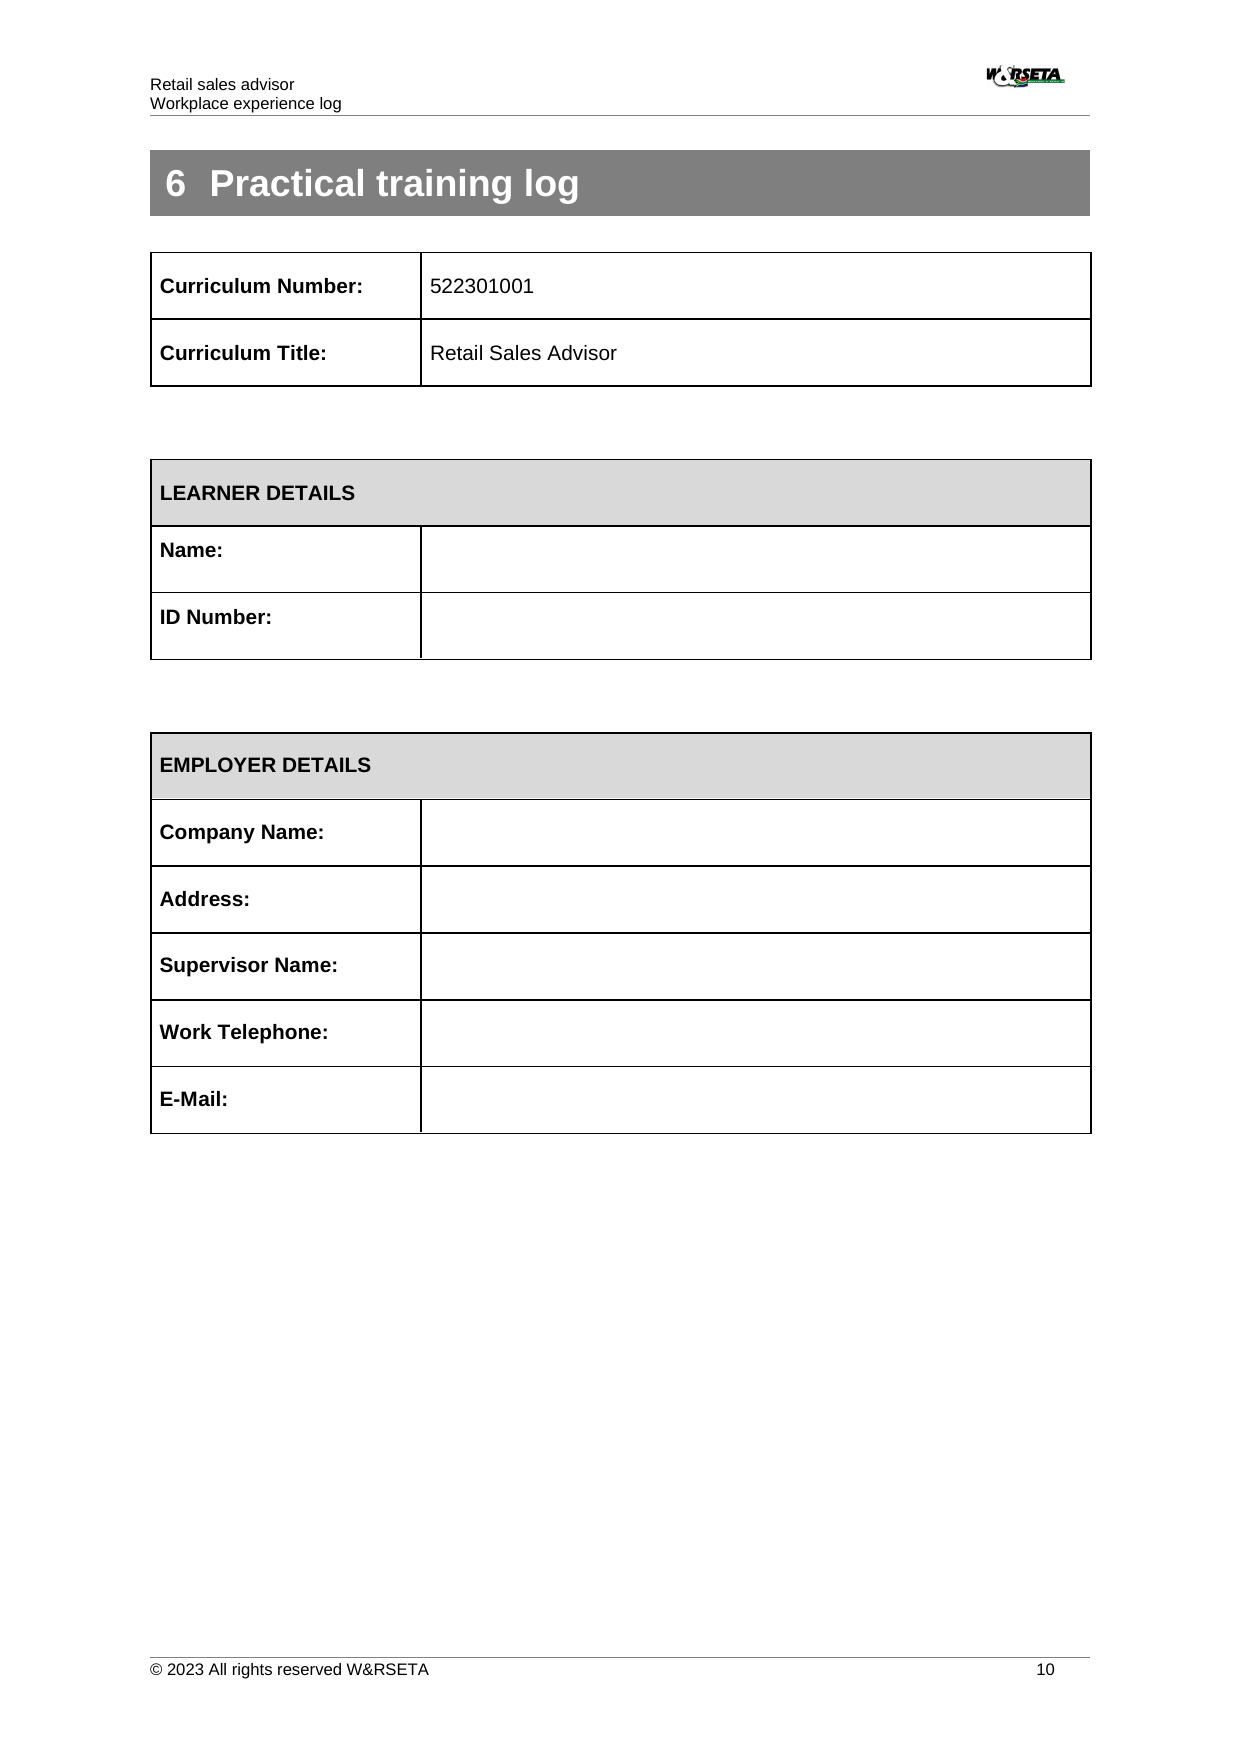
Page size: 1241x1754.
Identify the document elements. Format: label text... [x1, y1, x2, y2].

table_header 522301001 [422, 253, 1090, 318]
table_cell Work Telephone: [152, 1001, 420, 1066]
table_cell E-Mail: [152, 1067, 420, 1132]
table_header EMPLOYER DETAILS [152, 734, 1090, 798]
table_cell Retail Sales Advisor [422, 320, 1090, 385]
table_cell ID Number: [152, 593, 420, 658]
table_cell Name: [152, 527, 420, 592]
table_cell Curriculum Title: [152, 320, 420, 385]
table_cell [422, 1067, 1090, 1132]
table_cell [422, 593, 1090, 658]
table_cell Address: [152, 867, 420, 932]
picture [986, 65, 1065, 88]
table_cell [422, 934, 1090, 999]
table_cell [422, 527, 1090, 592]
table_cell [422, 867, 1090, 932]
table_cell [422, 800, 1090, 865]
table_header 6 Practical training log [150, 150, 1090, 216]
table_header LEARNER DETAILS [152, 460, 1090, 525]
table_header Curriculum Number: [152, 253, 420, 318]
table_cell [422, 1001, 1090, 1066]
table_cell Supervisor Name: [152, 934, 420, 999]
table_cell Company Name: [152, 800, 420, 865]
